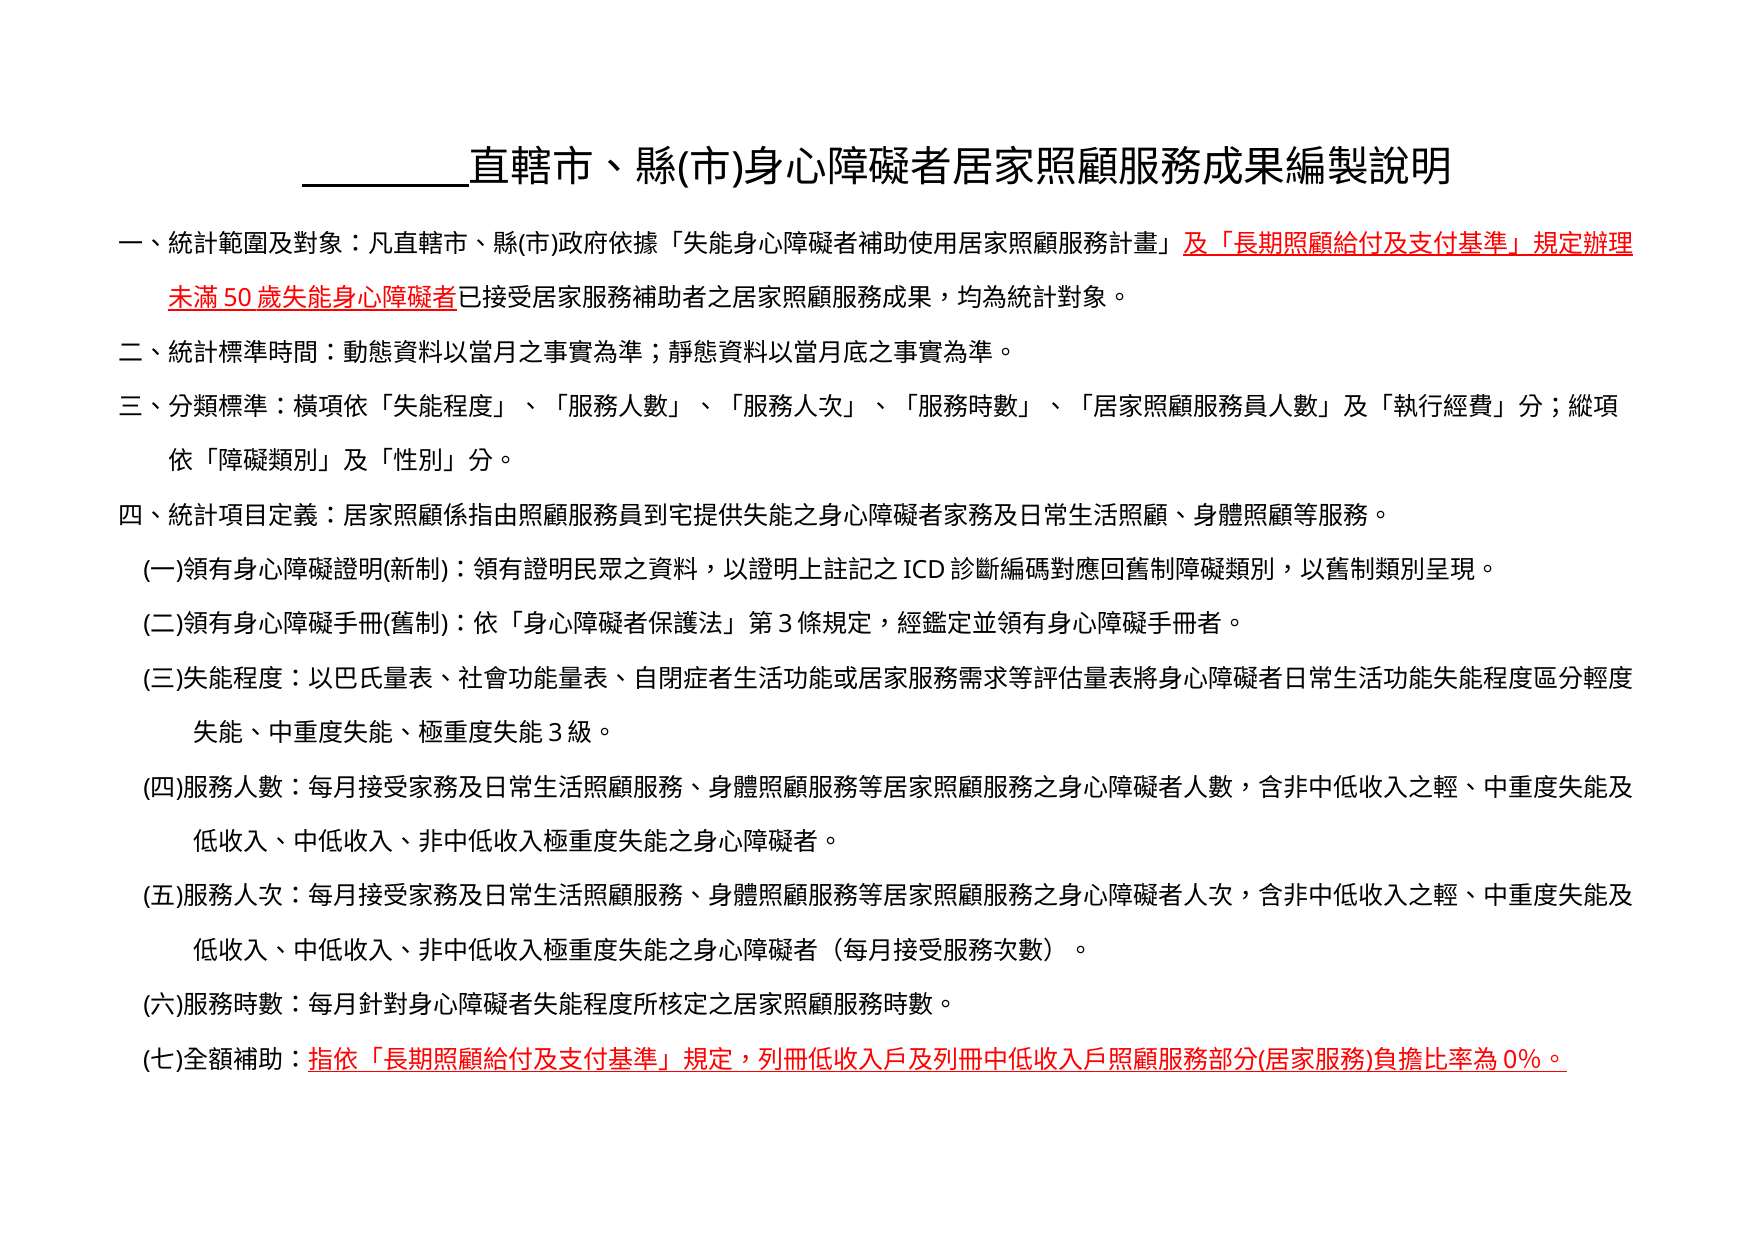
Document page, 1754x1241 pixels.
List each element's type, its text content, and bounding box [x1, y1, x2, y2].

text 四、統計項目定義：居家照顧係指由照顧服務員到宅提供失能之身心障礙者家務及日常生活照顧、身體照顧等服務。 [118, 495, 1636, 531]
text 二、統計標準時間：動態資料以當月之事實為準；靜態資料以當月底之事實為準。 [118, 332, 1636, 368]
text 一、統計範圍及對象：凡直轄市、縣(市)政府依據「失能身心障礙者補助使用居家照顧服務計畫」及「長期照顧給付及支付基準」規定辦理未滿50歲失能身心障礙者已接受居家服務補助者之居家照顧服務成果，均為統計對象。 [118, 223, 1636, 314]
text (三)失能程度：以巴氏量表、社會功能量表、自閉症者生活功能或居家服務需求等評估量表將身心障礙者日常生活功能失能程度區分輕度失能、中重度失能、極重度失能3級。 [143, 658, 1636, 749]
text (一)領有身心障礙證明(新制)：領有證明民眾之資料，以證明上註記之ICD診斷編碼對應回舊制障礙類別，以舊制類別呈現。 [143, 549, 1636, 586]
text 直轄市、縣(市)身心障礙者居家照顧服務成果編製說明 [118, 133, 1636, 193]
text (六)服務時數：每月針對身心障礙者失能程度所核定之居家照顧服務時數。 [143, 984, 1636, 1021]
text (四)服務人數：每月接受家務及日常生活照顧服務、身體照顧服務等居家照顧服務之身心障礙者人數，含非中低收入之輕、中重度失能及低收入、中低收入、非中低收入極重度失能之身心障礙者。 [143, 767, 1636, 858]
text 三、分類標準：橫項依「失能程度」、「服務人數」、「服務人次」、「服務時數」、「居家照顧服務員人數」及「執行經費」分；縱項依「障礙類別」及「性別」分。 [118, 386, 1636, 477]
text (七)全額補助：指依「長期照顧給付及支付基準」規定，列冊低收入戶及列冊中低收入戶照顧服務部分(居家服務)負擔比率為0％。 [143, 1039, 1636, 1076]
text (二)領有身心障礙手冊(舊制)：依「身心障礙者保護法」第3條規定，經鑑定並領有身心障礙手冊者。 [143, 604, 1636, 640]
text (五)服務人次：每月接受家務及日常生活照顧服務、身體照顧服務等居家照顧服務之身心障礙者人次，含非中低收入之輕、中重度失能及低收入、中低收入、非中低收入極重度失能之身心障礙者（每月接受服務次數）。 [143, 876, 1636, 966]
